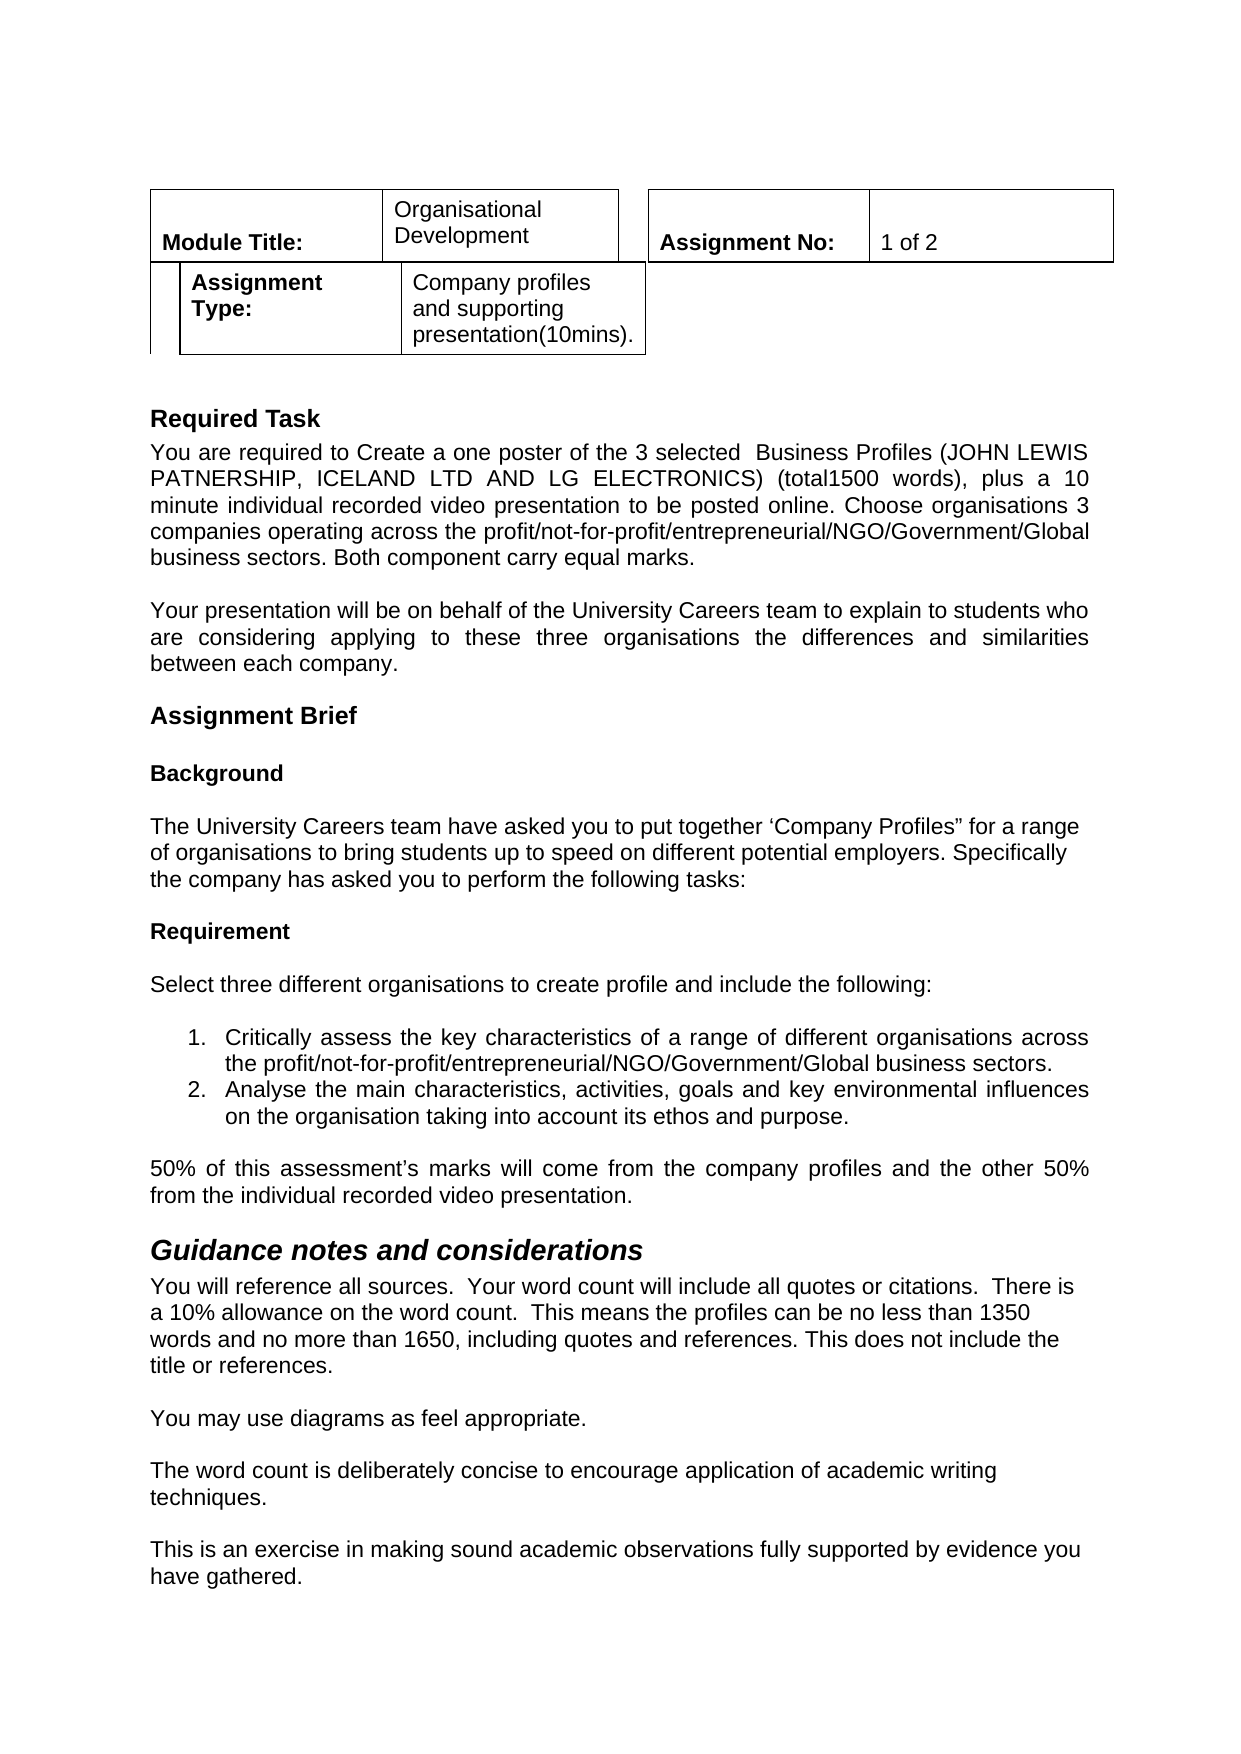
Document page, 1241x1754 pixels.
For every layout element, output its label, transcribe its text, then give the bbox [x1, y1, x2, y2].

text The University Careers team have asked you to put together ‘Company Profiles” for a range of organisations to bring students up to speed on different potential employers. Specifically the company has asked you to perform the following tasks: [150, 813, 1090, 892]
subtitle Assignment Brief [150, 701, 1090, 730]
text Your presentation will be on behalf of the University Careers team to explain to students who are considering applying to these three organisations the differences and similarities between each company. [150, 597, 1090, 676]
text This is an exercise in making sound academic observations fully supported by evidence you have gathered. [150, 1536, 1090, 1589]
text You are required to Create a one poster of the 3 selected Business Profiles (JOHN LEWIS PATNERSHIP, ICELAND LTD AND LG ELECTRONICS) (total1500 words), plus a 10 minute individual recorded video presentation to be posted online. Choose organisations 3 companies operating across the profit/not-for-profit/entrepreneurial/NGO/Government/Global business sectors. Both component carry equal marks. [150, 439, 1090, 571]
text You may use diagrams as feel appropriate. [150, 1405, 1090, 1431]
table_header [619, 189, 648, 261]
table_header 1 of 2 [870, 190, 1113, 261]
table_cell [151, 263, 179, 354]
list Critically assess the key characteristics of a range of different organisations across the profit/not-for-profit/entrepreneurial/NGO/Government/Global business sectors. [187, 1024, 1090, 1076]
subtitle Guidance notes and considerations [150, 1233, 1090, 1267]
subtitle Required Task [150, 404, 1090, 433]
text Background [150, 760, 1062, 786]
table_cell Company profiles and supporting presentation(10mins). [402, 263, 645, 354]
text Requirement [150, 918, 1062, 944]
table_header Organisational Development [383, 190, 618, 261]
table_cell Assignment Type: [181, 263, 401, 354]
text You will reference all sources. Your word count will include all quotes or citations. There is a 10% allowance on the word count. This means the profiles can be no less than 1350 words and no more than 1650, including quotes and references. This does not include the title or references. [150, 1273, 1090, 1378]
list Analyse the main characteristics, activities, goals and key environmental influences on the organisation taking into account its ethos and purpose. [187, 1076, 1090, 1129]
text Select three different organisations to create profile and include the following: [150, 971, 1090, 997]
table_header Module Title: [151, 190, 382, 261]
text 50% of this assessment’s marks will come from the company profiles and the other 50% from the individual recorded video presentation. [150, 1155, 1090, 1208]
table_header Assignment No: [649, 190, 869, 261]
text The word count is deliberately concise to encourage application of academic writing techniques. [150, 1457, 1090, 1510]
